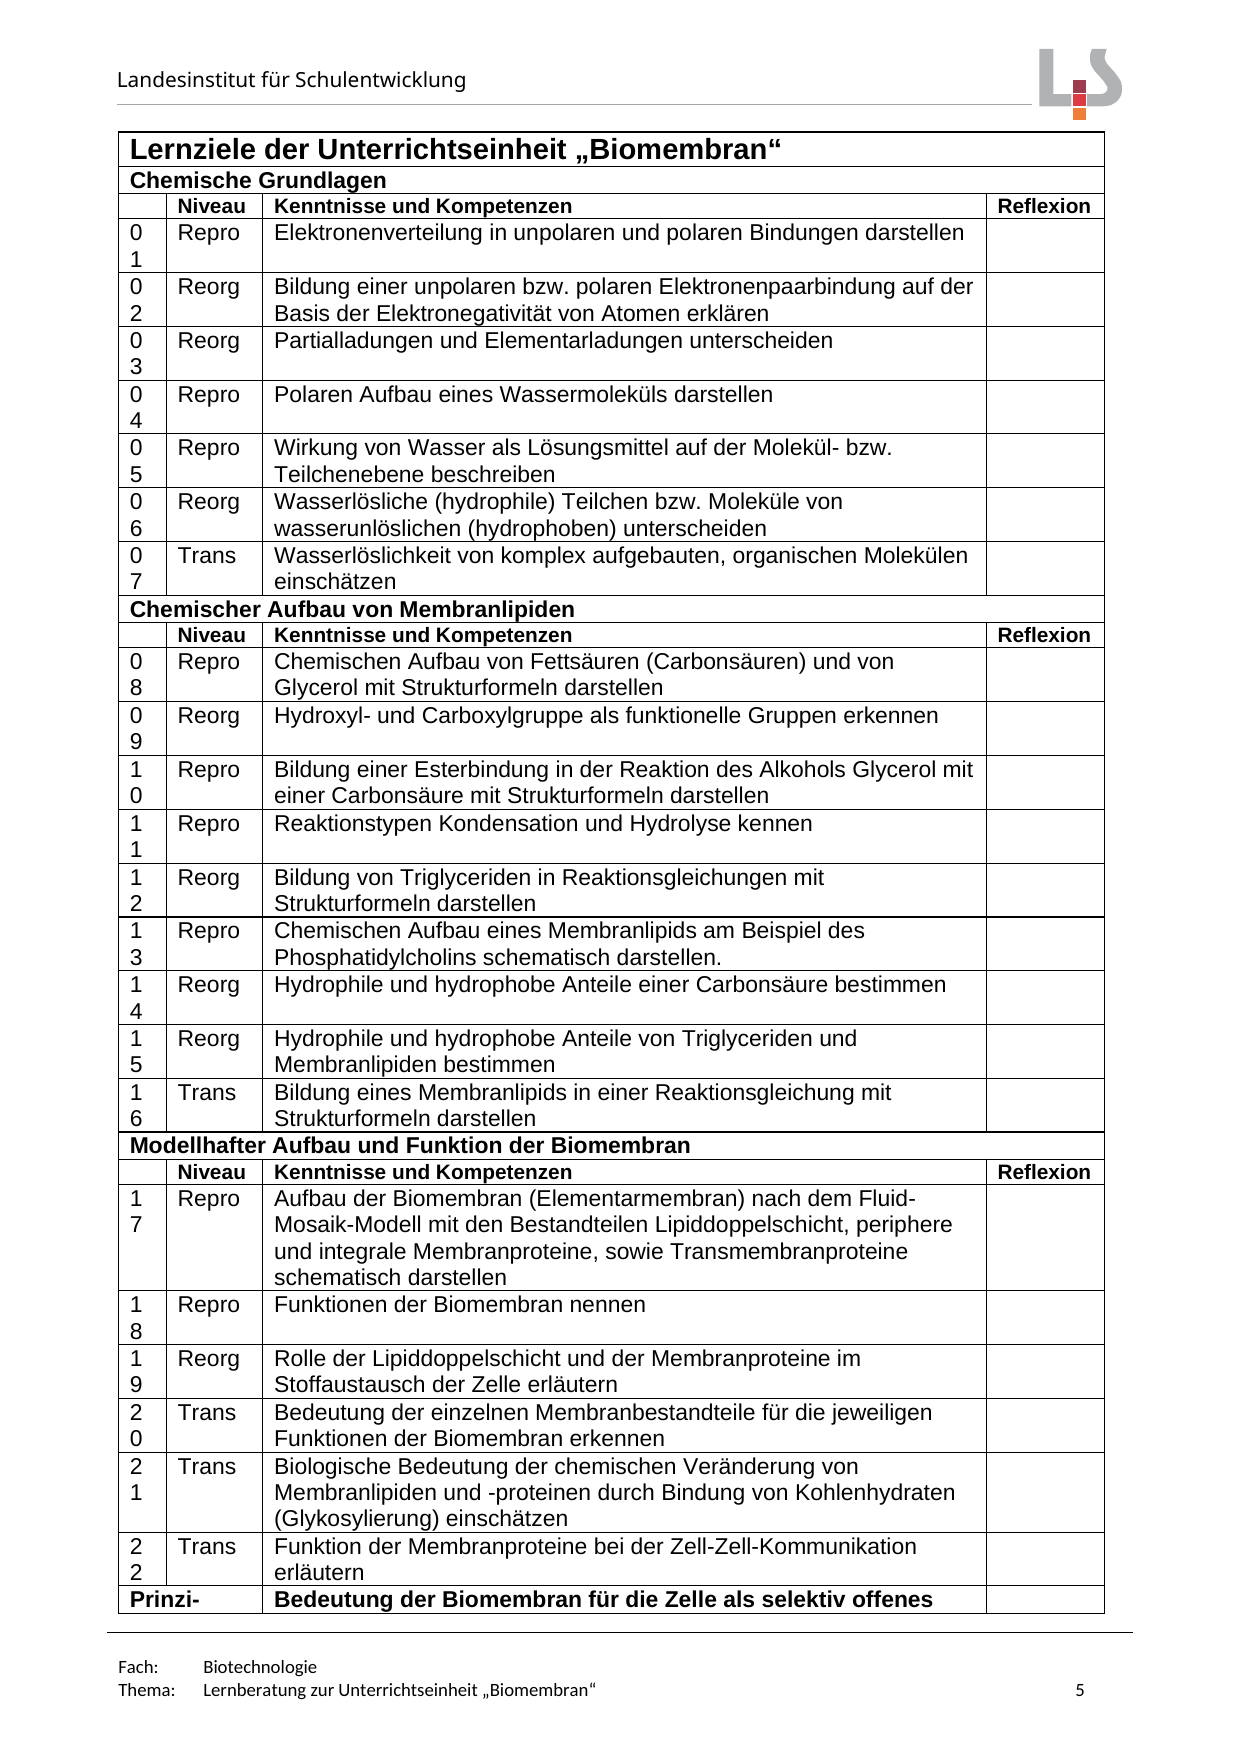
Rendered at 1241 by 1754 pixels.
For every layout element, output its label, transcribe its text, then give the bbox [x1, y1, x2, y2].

table_cell Repro [167, 1185, 262, 1290]
table_cell Repro [167, 648, 262, 701]
table_cell [987, 1291, 1104, 1344]
table_cell [987, 971, 1104, 1024]
table_cell 06 [119, 488, 166, 541]
table_cell Wirkung von Wasser als Lösungsmittel auf der Molekül- bzw. Teilchenebene beschreiben [263, 434, 986, 487]
table_cell Bedeutung der einzelnen Membranbestandteile für die jeweiligen Funktionen der Biomembran erkennen [263, 1399, 986, 1452]
table_cell [987, 1586, 1104, 1613]
table_cell 08 [119, 648, 166, 701]
table_cell Kenntnisse und Kompetenzen [263, 623, 986, 647]
table_cell Chemischen Aufbau eines Membranlipids am Beispiel des Phosphatidylcholins schematisch darstellen. [263, 918, 986, 970]
table_cell 02 [119, 273, 166, 326]
table_cell Kenntnisse und Kompetenzen [263, 194, 986, 218]
table_cell Bildung einer Esterbindung in der Reaktion des Alkohols Glycerol mit einer Carbonsäure mit Strukturformeln darstellen [263, 756, 986, 809]
table_cell 05 [119, 434, 166, 487]
table_cell [987, 648, 1104, 701]
table_cell [987, 1453, 1104, 1532]
table_cell [987, 381, 1104, 433]
table_cell 12 [119, 864, 166, 916]
table_cell 19 [119, 1345, 166, 1398]
table_cell Repro [167, 434, 262, 487]
table_cell 14 [119, 971, 166, 1024]
table_cell Repro [167, 756, 262, 809]
table_cell Trans [167, 1453, 262, 1532]
table_cell 11 [119, 810, 166, 863]
table_cell Chemischer Aufbau von Membranlipiden [119, 596, 1104, 622]
table_cell Kenntnisse und Kompetenzen [263, 1160, 986, 1184]
table_cell Reorg [167, 1345, 262, 1398]
table_cell Repro [167, 918, 262, 970]
table_cell Wasserlöslichkeit von komplex aufgebauten, organischen Molekülen einschätzen [263, 542, 986, 594]
table_cell Trans [167, 542, 262, 594]
table_cell [987, 1533, 1104, 1585]
table_cell Bildung eines Membranlipids in einer Reaktionsgleichung mit Strukturformeln darstellen [263, 1079, 986, 1131]
table_cell [987, 864, 1104, 916]
table_cell Repro [167, 219, 262, 272]
table_cell Aufbau der Biomembran (Elementarmembran) nach dem Fluid-Mosaik-Modell mit den Bestandteilen Lipiddoppelschicht, periphere und integrale Membranproteine, sowie Transmembranproteine schematisch darstellen [263, 1185, 986, 1290]
table_cell Reorg [167, 488, 262, 541]
table_cell [987, 434, 1104, 487]
table_cell Trans [167, 1399, 262, 1452]
table_cell Funktionen der Biomembran nennen [263, 1291, 986, 1344]
table_cell 22 [119, 1533, 166, 1585]
table_cell Chemischen Aufbau von Fettsäuren (Carbonsäuren) und von Glycerol mit Strukturformeln darstellen [263, 648, 986, 701]
table_cell Reorg [167, 864, 262, 916]
table_cell [987, 488, 1104, 541]
table_cell Reorg [167, 1025, 262, 1078]
table_cell 03 [119, 327, 166, 379]
table_cell 07 [119, 542, 166, 594]
table_cell [119, 623, 166, 647]
table_cell Niveau [167, 194, 262, 218]
table_cell Reflexion [987, 194, 1104, 218]
table_cell 01 [119, 219, 166, 272]
table_cell Reflexion [987, 1160, 1104, 1184]
table_cell [987, 756, 1104, 809]
table_cell Partialladungen und Elementarladungen unterscheiden [263, 327, 986, 379]
table_cell [987, 1345, 1104, 1398]
table_cell Chemische Grundlagen [119, 167, 1104, 193]
table_cell Modellhafter Aufbau und Funktion der Biomembran [119, 1133, 1104, 1159]
table_cell Hydroxyl- und Carboxylgruppe als funktionelle Gruppen erkennen [263, 702, 986, 754]
table_cell Trans [167, 1079, 262, 1131]
table_cell Biologische Bedeutung der chemischen Veränderung von Membranlipiden und -proteinen durch Bindung von Kohlenhydraten (Glykosylierung) einschätzen [263, 1453, 986, 1532]
table_cell [987, 1025, 1104, 1078]
table_cell [987, 918, 1104, 970]
table_cell 17 [119, 1185, 166, 1290]
table_cell Reorg [167, 971, 262, 1024]
table_cell [119, 1160, 166, 1184]
table_cell Funktion der Membranproteine bei der Zell-Zell-Kommunikation erläutern [263, 1533, 986, 1585]
table_cell [987, 219, 1104, 272]
table_cell 20 [119, 1399, 166, 1452]
table_cell Wasserlösliche (hydrophile) Teilchen bzw. Moleküle von wasserunlöslichen (hydrophoben) unterscheiden [263, 488, 986, 541]
table_cell [987, 1079, 1104, 1131]
table_cell Reorg [167, 273, 262, 326]
table_cell Reorg [167, 327, 262, 379]
table_cell Reorg [167, 702, 262, 754]
table_cell Bildung einer unpolaren bzw. polaren Elektronenpaarbindung auf der Basis der Elektronegativität von Atomen erklären [263, 273, 986, 326]
table_cell 18 [119, 1291, 166, 1344]
table_cell Reaktionstypen Kondensation und Hydrolyse kennen [263, 810, 986, 863]
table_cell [263, 1586, 986, 1613]
table_cell Repro [167, 810, 262, 863]
table_cell Bildung von Triglyceriden in Reaktionsgleichungen mit Strukturformeln darstellen [263, 864, 986, 916]
table_cell [987, 810, 1104, 863]
table_cell Hydrophile und hydrophobe Anteile von Triglyceriden und Membranlipiden bestimmen [263, 1025, 986, 1078]
table_cell Niveau [167, 1160, 262, 1184]
table_cell 09 [119, 702, 166, 754]
table_cell 15 [119, 1025, 166, 1078]
table_cell 21 [119, 1453, 166, 1532]
table_cell 16 [119, 1079, 166, 1131]
table_cell [987, 327, 1104, 379]
table_cell Repro [167, 381, 262, 433]
table_cell 10 [119, 756, 166, 809]
table_cell [119, 194, 166, 218]
table_cell [987, 273, 1104, 326]
table_header Lernziele der Unterrichtseinheit „Biomembran“ [119, 133, 1104, 166]
table_cell Trans [167, 1533, 262, 1585]
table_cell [119, 1586, 262, 1613]
table_cell 04 [119, 381, 166, 433]
table_cell Elektronenverteilung in unpolaren und polaren Bindungen darstellen [263, 219, 986, 272]
table_cell [987, 702, 1104, 754]
table_cell Polaren Aufbau eines Wassermoleküls darstellen [263, 381, 986, 433]
table_cell 13 [119, 918, 166, 970]
table_cell Rolle der Lipiddoppelschicht und der Membranproteine im Stoffaustausch der Zelle erläutern [263, 1345, 986, 1398]
table_cell Repro [167, 1291, 262, 1344]
table_cell [987, 542, 1104, 594]
table_cell Reflexion [987, 623, 1104, 647]
table_cell [987, 1399, 1104, 1452]
table_cell Niveau [167, 623, 262, 647]
table_cell Hydrophile und hydrophobe Anteile einer Carbonsäure bestimmen [263, 971, 986, 1024]
table_cell [987, 1185, 1104, 1290]
